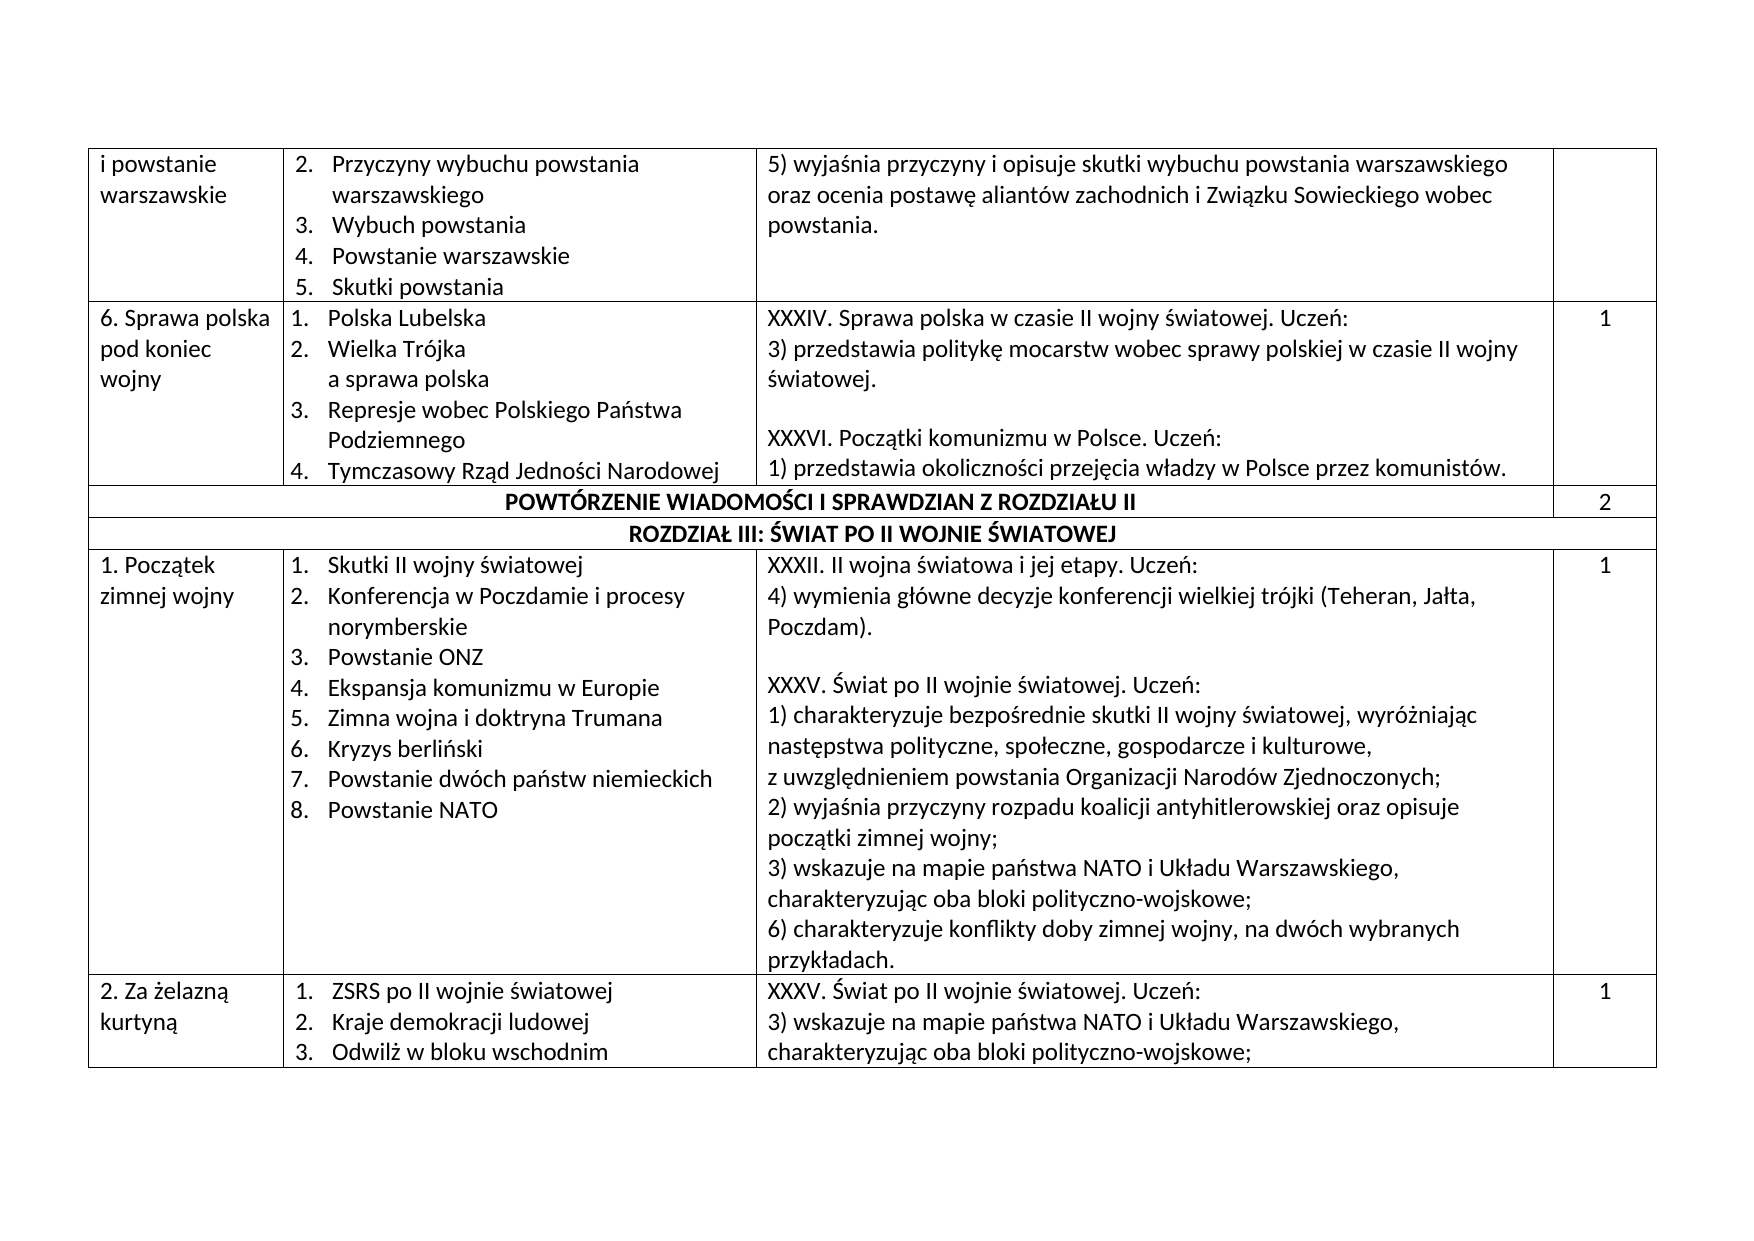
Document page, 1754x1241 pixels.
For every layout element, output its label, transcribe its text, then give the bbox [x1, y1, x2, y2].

table_cell 1 [1554, 149, 1656, 301]
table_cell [89, 149, 283, 301]
table_cell 2 [1554, 486, 1656, 517]
table_cell POWTÓRZENIE WIADOMOŚCI I SPRAWDZIAN Z ROZDZIAŁU II [89, 486, 1553, 517]
table_cell 1 [1554, 550, 1656, 974]
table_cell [757, 149, 1553, 301]
table_cell 1. Początek zimnej wojny [89, 550, 283, 974]
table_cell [284, 975, 756, 1067]
table_cell Skutki II wojny światowej Konferencja w Poczdamie i procesy norymberskie Powstanie ONZ Ekspansja komunizmu w Europie Zimna wojna i doktryna Trumana Kryzys berliński Powstanie dwóch państw niemieckich Powstanie NATO [284, 550, 756, 974]
table_cell XXXII. II wojna światowa i jej etapy. Uczeń: 4) wymienia główne decyzje konferencji wielkiej trójki (Teheran, Jałta, Poczdam). XXXV. Świat po II wojnie światowej. Uczeń: 1) charakteryzuje bezpośrednie skutki II wojny światowej, wyróżniając następstwa polityczne, społeczne, gospodarcze i kulturowe, z uwzględnieniem powstania Organizacji Narodów Zjednoczonych; 2) wyjaśnia przyczyny rozpadu koalicji antyhitlerowskiej oraz opisuje początki zimnej wojny; 3) wskazuje na mapie państwa NATO i Układu Warszawskiego, charakteryzując oba bloki polityczno-wojskowe; 6) charakteryzuje konflikty doby zimnej wojny, na dwóch wybranych przykładach. [757, 550, 1553, 974]
table_cell ROZDZIAŁ III: ŚWIAT PO II WOJNIE ŚWIATOWEJ [89, 518, 1656, 548]
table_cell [89, 975, 283, 1067]
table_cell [757, 975, 1553, 1067]
table_cell Polska Lubelska Wielka Trójka a sprawa polska Represje wobec Polskiego Państwa Podziemnego Tymczasowy Rząd Jedności Narodowej [284, 302, 756, 485]
table_cell 1 [1554, 302, 1656, 485]
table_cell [284, 149, 756, 301]
table_cell XXXIV. Sprawa polska w czasie II wojny światowej. Uczeń: 3) przedstawia politykę mocarstw wobec sprawy polskiej w czasie II wojny światowej. XXXVI. Początki komunizmu w Polsce. Uczeń: 1) przedstawia okoliczności przejęcia władzy w Polsce przez komunistów. [757, 302, 1553, 485]
table_cell 1 [1554, 975, 1656, 1067]
table_cell 6. Sprawa polska pod koniec wojny [89, 302, 283, 485]
